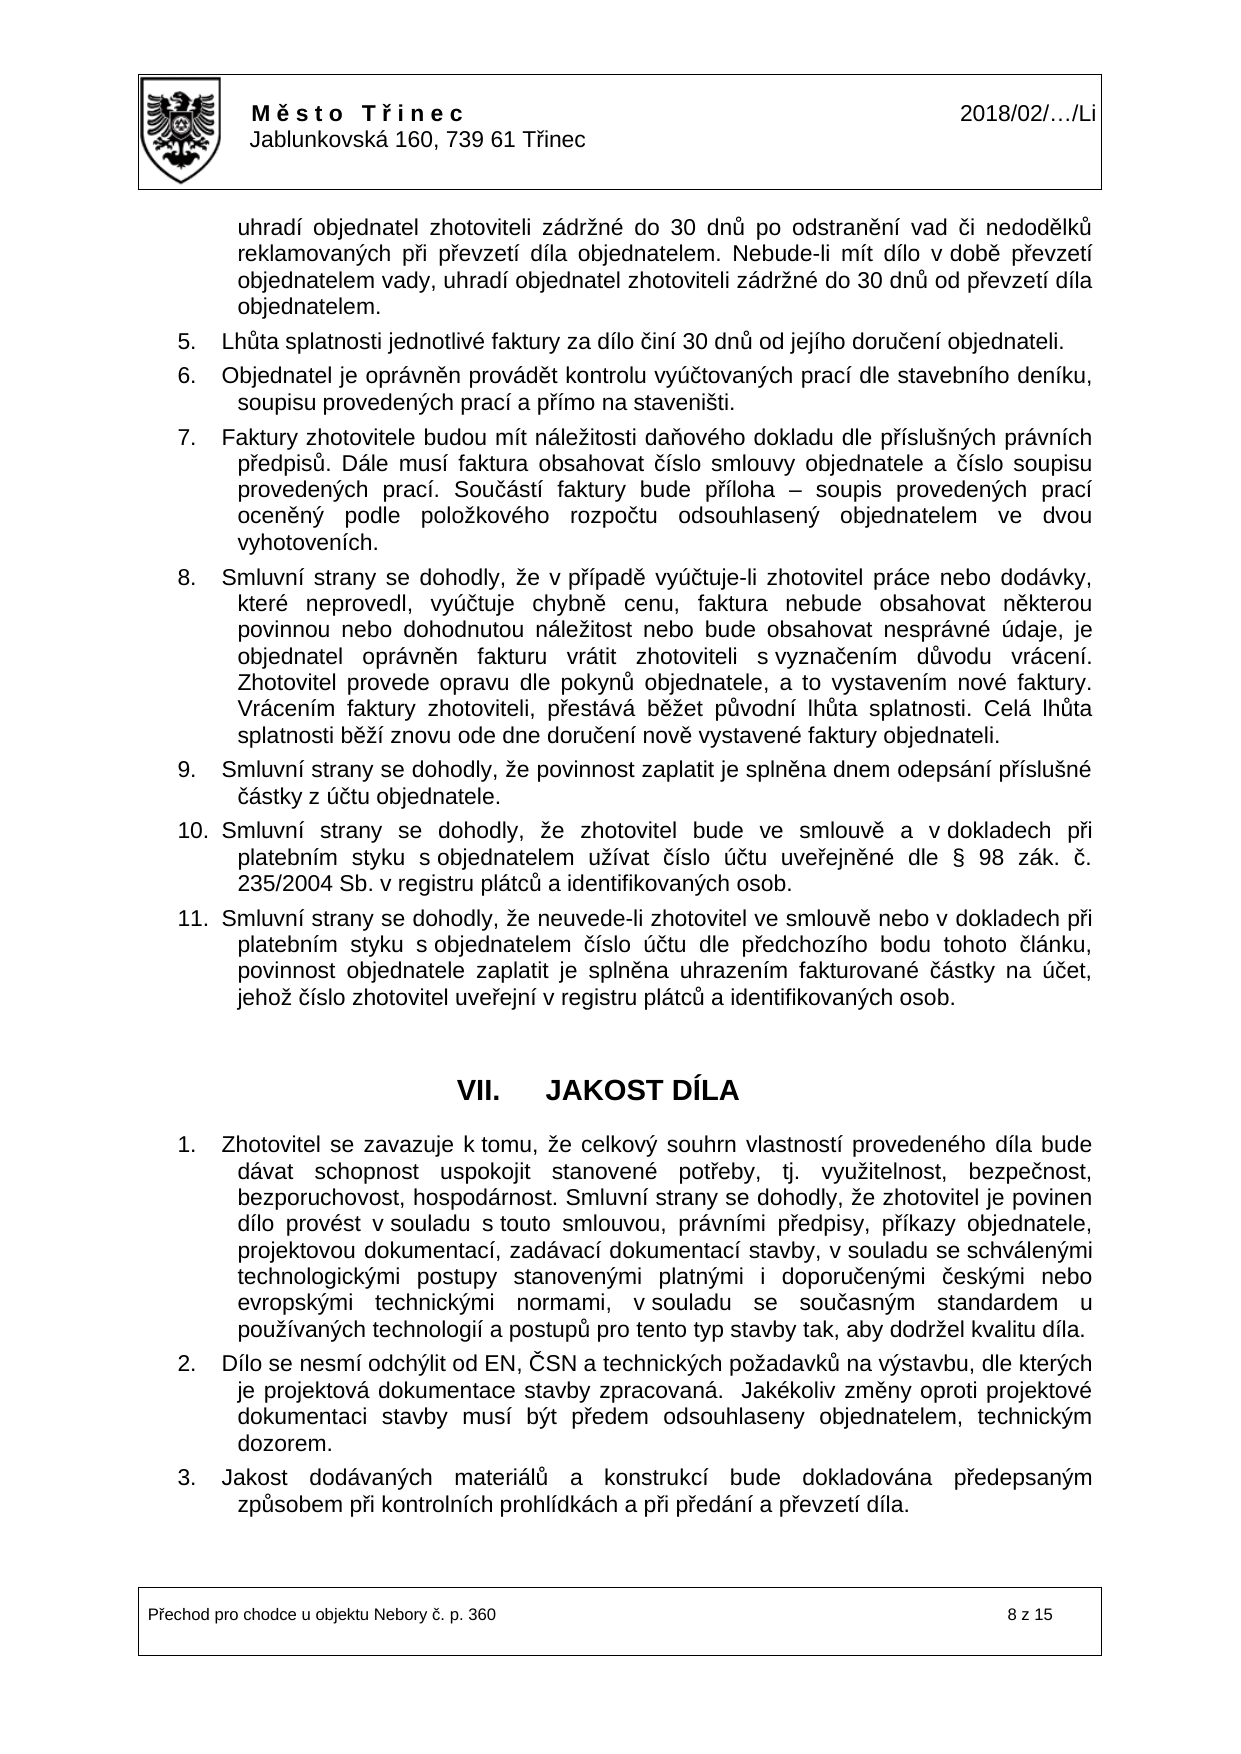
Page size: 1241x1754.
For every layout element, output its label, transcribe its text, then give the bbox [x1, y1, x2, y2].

subtitle 2. Dílo se nesmí odchýlit od EN, ČSN a technických požadavků na výstavbu, dle kterých je projektová dokumentace stavby zpracovaná. Jakékoliv změny oproti projektové dokumentaci stavby musí být předem odsouhlaseny objednatelem, technickým dozorem. [177, 1350, 1093, 1456]
subtitle 3. Jakost dodávaných materiálů a konstrukcí bude dokladována předepsaným způsobem při kontrolních prohlídkách a při předání a převzetí díla. [177, 1464, 1093, 1517]
subtitle JAKOST DÍLA [148, 1073, 1093, 1106]
subtitle 1. Zhotovitel se zavazuje k tomu, že celkový souhrn vlastností provedeného díla bude dávat schopnost uspokojit stanovené potřeby, tj. využitelnost, bezpečnost, bezporuchovost, hospodárnost. Smluvní strany se dohodly, že zhotovitel je povinen dílo provést v souladu s touto smlouvou, právními předpisy, příkazy objednatele, projektovou dokumentací, zadávací dokumentací stavby, v souladu se schválenými technologickými postupy stanovenými platnými i doporučenými českými nebo evropskými technickými normami, v souladu se současným standardem u používaných technologií a postupů pro tento typ stavby tak, aby dodržel kvalitu díla. [177, 1131, 1093, 1342]
subtitle 8. Smluvní strany se dohodly, že v případě vyúčtuje-li zhotovitel práce nebo dodávky, které neprovedl, vyúčtuje chybně cenu, faktura nebude obsahovat některou povinnou nebo dohodnutou náležitost nebo bude obsahovat nesprávné údaje, je objednatel oprávněn fakturu vrátit zhotoviteli s vyznačením důvodu vrácení. Zhotovitel provede opravu dle pokynů objednatele, a to vystavením nové faktury. Vrácením faktury zhotoviteli, přestává běžet původní lhůta splatnosti. Celá lhůta splatnosti běží znovu ode dne doručení nově vystavené faktury objednateli. [177, 563, 1093, 748]
subtitle 11. Smluvní strany se dohodly, že neuvede-li zhotovitel ve smlouvě nebo v dokladech při platebním styku s objednatelem číslo účtu dle předchozího bodu tohoto článku, povinnost objednatele zaplatit je splněna uhrazením fakturované částky na účet, jehož číslo zhotovitel uveřejní v registru plátců a identifikovaných osob. [177, 905, 1093, 1010]
subtitle 10. Smluvní strany se dohodly, že zhotovitel bude ve smlouvě a v dokladech při platebním styku s objednatelem užívat číslo účtu uveřejněné dle § 98 zák. č. 235/2004 Sb. v registru plátců a identifikovaných osob. [177, 817, 1093, 896]
subtitle 5. Lhůta splatnosti jednotlivé faktury za dílo činí 30 dnů od jejího doručení objednateli. [177, 328, 1093, 354]
subtitle 6. Objednatel je oprávněn provádět kontrolu vyúčtovaných prací dle stavebního deníku, soupisu provedených prací a přímo na staveništi. [177, 362, 1093, 415]
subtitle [177, 214, 1093, 319]
subtitle 9. Smluvní strany se dohodly, že povinnost zaplatit je splněna dnem odepsání příslušné částky z účtu objednatele. [177, 756, 1093, 809]
subtitle 7. Faktury zhotovitele budou mít náležitosti daňového dokladu dle příslušných právních předpisů. Dále musí faktura obsahovat číslo smlouvy objednatele a číslo soupisu provedených prací. Součástí faktury bude příloha – soupis provedených prací oceněný podle položkového rozpočtu odsouhlasený objednatelem ve dvou vyhotoveních. [177, 423, 1093, 555]
